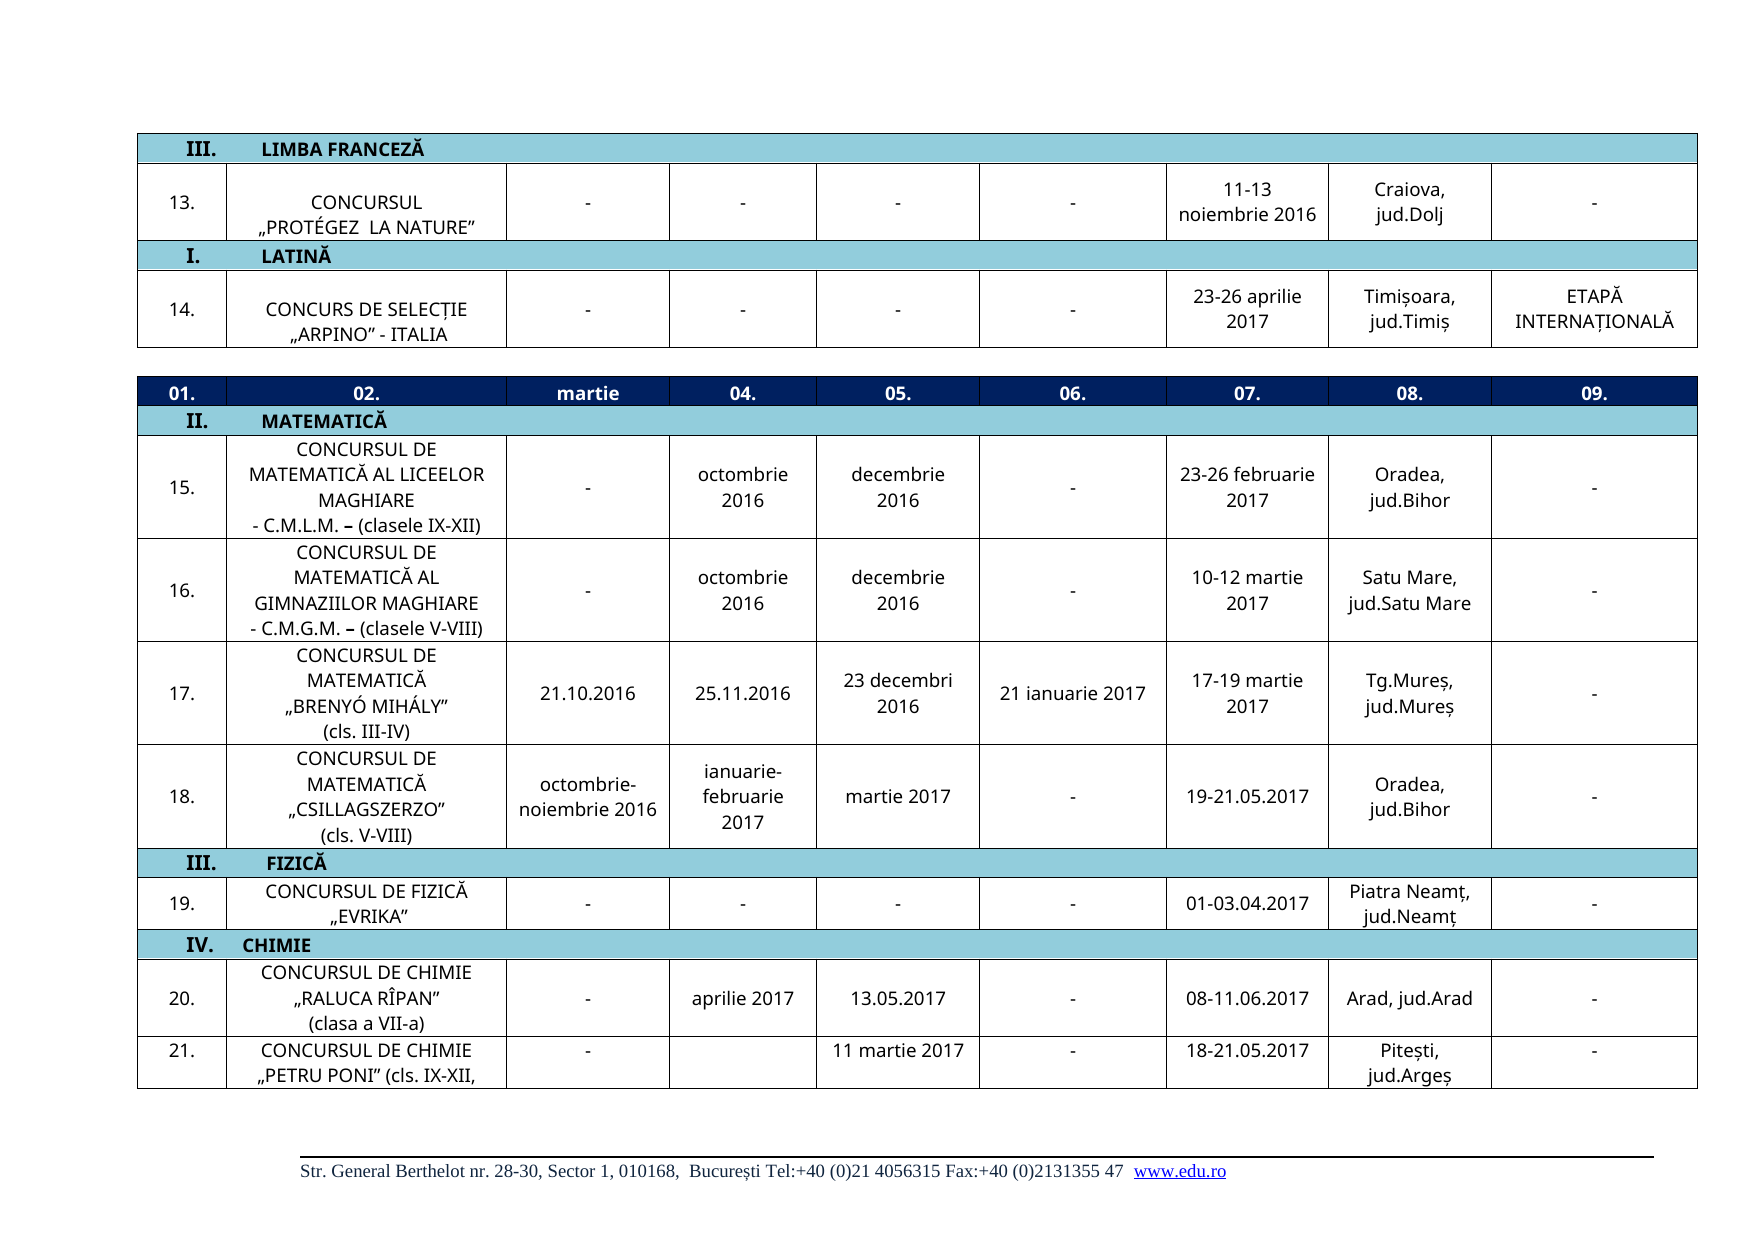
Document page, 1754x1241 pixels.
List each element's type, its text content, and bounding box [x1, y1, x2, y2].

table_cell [227, 1037, 506, 1088]
table_cell - [817, 164, 979, 240]
table_cell - [980, 878, 1166, 929]
table_cell - [980, 1037, 1166, 1088]
table_cell - [980, 960, 1166, 1036]
table_cell - [1492, 1037, 1697, 1088]
table_cell - [817, 878, 979, 929]
table_cell 23-26 aprilie 2017 [1167, 271, 1328, 347]
table_cell decembrie 2016 [817, 539, 979, 641]
table_cell - [670, 164, 816, 240]
table_cell Concursul de matematică „Brenyó Mihály” (cls. III-IV) [227, 642, 506, 744]
table_cell Arad, jud.Arad [1329, 960, 1491, 1036]
table_header 02. [227, 377, 506, 405]
table_cell 18-21.05.2017 [1167, 1037, 1328, 1088]
table_cell 19-21.05.2017 [1167, 745, 1328, 847]
table_header 05. [817, 377, 979, 405]
table_cell - [1492, 960, 1697, 1036]
table_cell LIMBA FRANCEZĂ [138, 134, 1697, 162]
table_cell CONCURSUL „PROTÉGEZ LA NATURE” [227, 164, 506, 240]
table_cell - [507, 436, 669, 538]
table_cell 17. [138, 642, 226, 744]
table_cell Pitești, jud.Argeș [1329, 1037, 1491, 1088]
table_cell CHIMIE [138, 930, 1697, 958]
table_cell Craiova, jud.Dolj [1329, 164, 1491, 240]
table_cell Piatra Neamț, jud.Neamț [1329, 878, 1491, 929]
table_cell CONCURS DE SELECȚIE „ARPINO” - ITALIA [227, 271, 506, 347]
table_cell - [980, 164, 1166, 240]
table_cell 16. [138, 539, 226, 641]
table_cell - [817, 271, 979, 347]
table_cell - [980, 539, 1166, 641]
table_cell martie 2017 [817, 745, 979, 847]
table_cell 01-03.04.2017 [1167, 878, 1328, 929]
table_cell octombrie 2016 [670, 436, 816, 538]
table_cell CONCURSUL DE MATEMATICĂ „CSILLAGSZERZO” (cls. V-VIII) [227, 745, 506, 847]
table_cell - [1492, 642, 1697, 744]
table_cell 13.05.2017 [817, 960, 979, 1036]
table_cell 14. [138, 271, 226, 347]
table_cell 08-11.06.2017 [1167, 960, 1328, 1036]
table_cell ianuarie-februarie 2017 [670, 745, 816, 847]
table_cell 23-26 februarie 2017 [1167, 436, 1328, 538]
table_cell - [507, 878, 669, 929]
table_cell 11-13 noiembrie 2016 [1167, 164, 1328, 240]
table_cell LATINĂ [138, 241, 1697, 269]
table_cell 17-19 martie 2017 [1167, 642, 1328, 744]
table_cell - [980, 745, 1166, 847]
table_cell CONCURSUL DE FIZICĂ „EVRIKA” [227, 878, 506, 929]
table_cell - [1492, 745, 1697, 847]
table_cell 18. [138, 745, 226, 847]
table_cell - [507, 271, 669, 347]
table_cell octombrie-noiembrie 2016 [507, 745, 669, 847]
table_cell - [1492, 878, 1697, 929]
table_cell FIZICĂ [138, 849, 1697, 877]
table_cell Satu Mare, jud.Satu Mare [1329, 539, 1491, 641]
table_cell - [507, 164, 669, 240]
table_cell 11 martie 2017 [817, 1037, 979, 1088]
table_cell [670, 1037, 816, 1088]
table_cell 23 decembri 2016 [817, 642, 979, 744]
table_cell 21.10.2016 [507, 642, 669, 744]
table_cell aprilie 2017 [670, 960, 816, 1036]
table_cell - [670, 271, 816, 347]
table_cell ETAPĂ INTERNAȚIONALĂ [1492, 271, 1697, 347]
table_header 07. [1167, 377, 1328, 405]
table_cell Timișoara, jud.Timiș [1329, 271, 1491, 347]
table_cell - [980, 436, 1166, 538]
table_cell 10-12 martie 2017 [1167, 539, 1328, 641]
table_header 01. [138, 377, 226, 405]
table_cell CONCURSUL DE CHIMIE „RALUCA RÎPAN” (clasa a VII-a) [227, 960, 506, 1036]
table_header 09. [1492, 377, 1697, 405]
table_cell decembrie 2016 [817, 436, 979, 538]
table_cell Oradea, jud.Bihor [1329, 436, 1491, 538]
table_header 08. [1329, 377, 1491, 405]
table_cell octombrie 2016 [670, 539, 816, 641]
table_cell 13. [138, 164, 226, 240]
table_cell 15. [138, 436, 226, 538]
table_header 06. [980, 377, 1166, 405]
table_cell Oradea, jud.Bihor [1329, 745, 1491, 847]
table_header 04. [670, 377, 816, 405]
table_cell 19. [138, 878, 226, 929]
table_cell - [507, 960, 669, 1036]
table_cell 21. [138, 1037, 226, 1088]
table_cell - [1492, 164, 1697, 240]
table_cell 25.11.2016 [670, 642, 816, 744]
table_cell - [507, 1037, 669, 1088]
table_cell - [1492, 436, 1697, 538]
table_cell Tg.Mureș, jud.Mureș [1329, 642, 1491, 744]
table_cell - [670, 878, 816, 929]
table_cell - [507, 539, 669, 641]
table_cell 20. [138, 960, 226, 1036]
table_cell CONCURSUL DE MATEMATICĂ AL LICEELOR MAGHIARE - C.M.L.M. – (clasele IX-XII) [227, 436, 506, 538]
table_cell - [1492, 539, 1697, 641]
table_cell CONCURSUL DE MATEMATICĂ AL GIMNAZIILOR MAGHIARE - C.M.G.M. – (clasele V-VIII) [227, 539, 506, 641]
table_cell 21 ianuarie 2017 [980, 642, 1166, 744]
table_cell MATEMATICĂ [138, 406, 1697, 435]
table_cell - [980, 271, 1166, 347]
table_header martie [507, 377, 669, 405]
